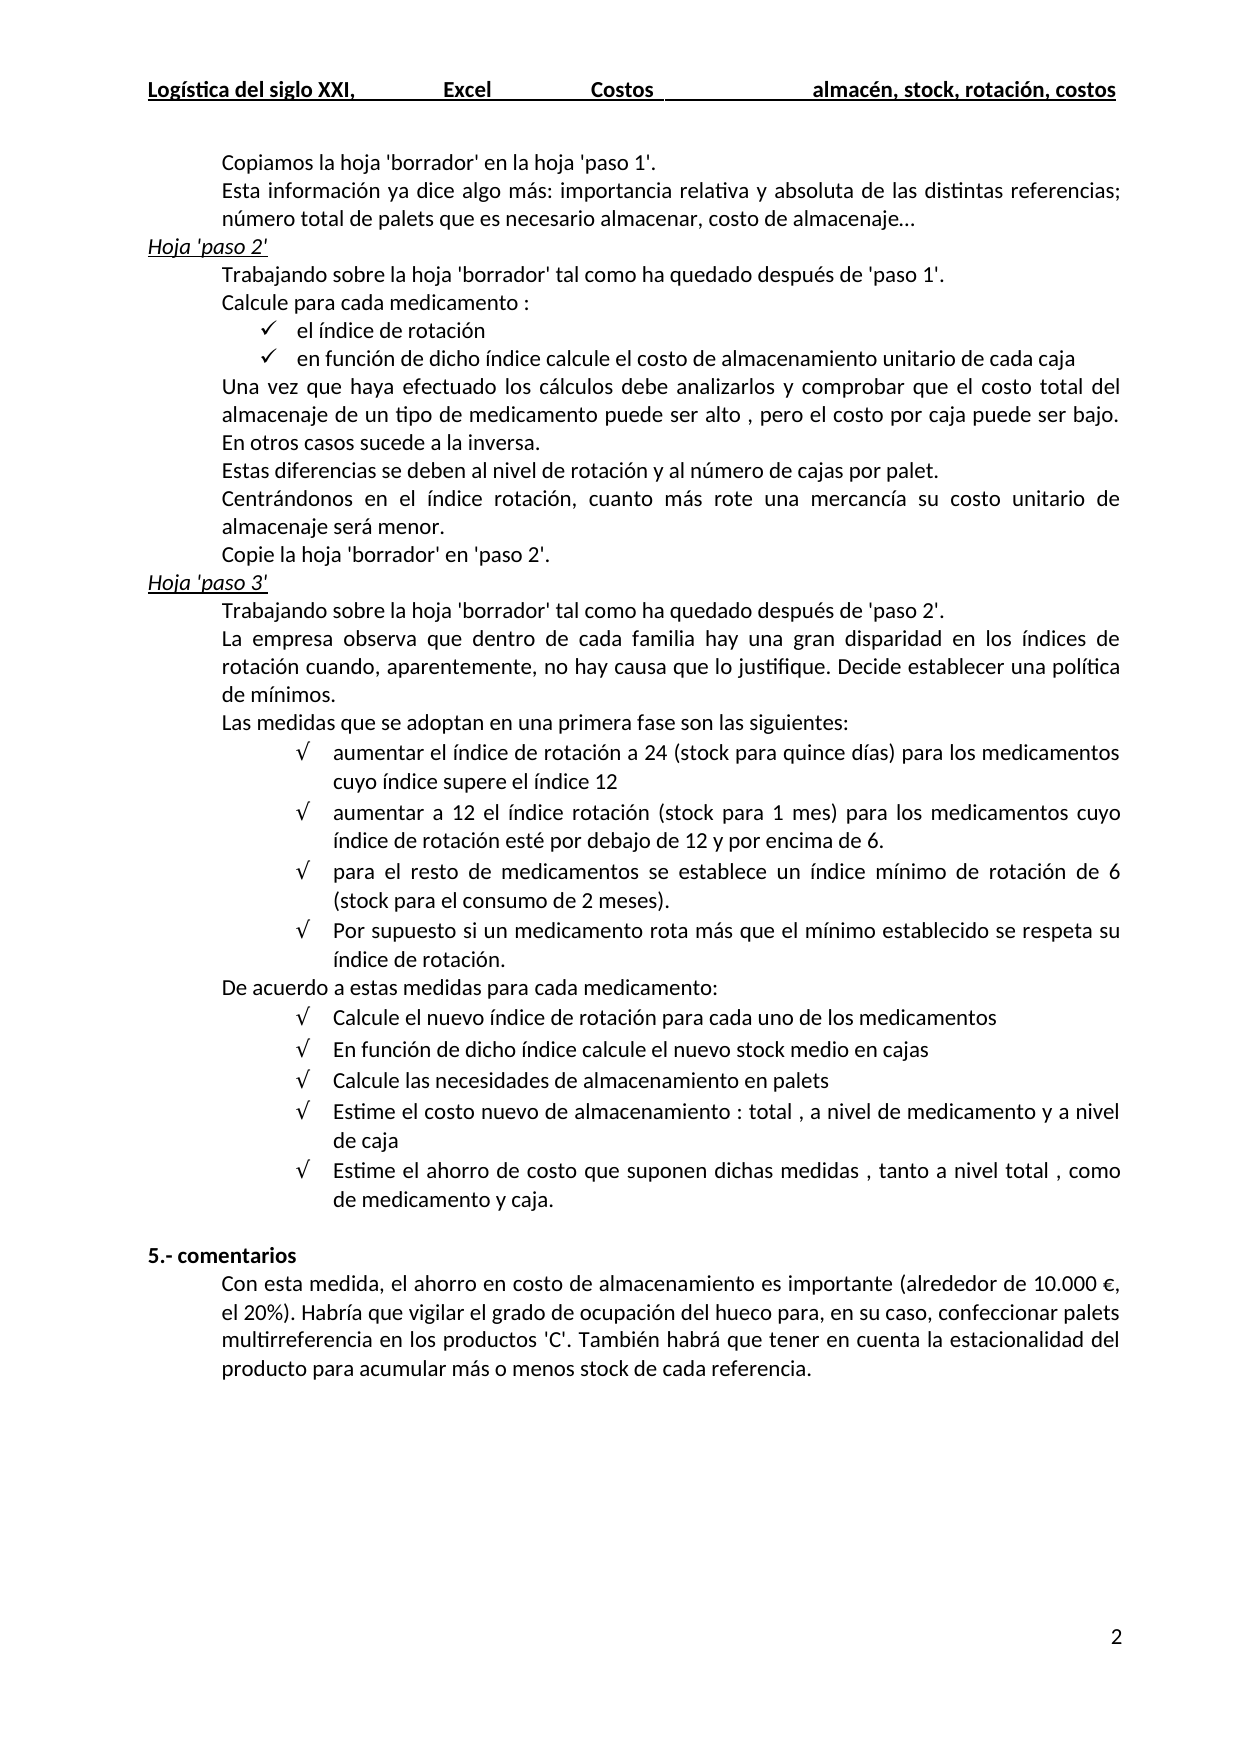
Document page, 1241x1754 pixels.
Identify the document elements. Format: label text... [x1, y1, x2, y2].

text Trabajando sobre la hoja 'borrador' tal como ha quedado después de 'paso 1'. [222, 260, 1122, 288]
text Calcule para cada medicamento : [222, 288, 1122, 316]
text 5.- comentarios [148, 1242, 1122, 1269]
text La empresa observa que dentro de cada familia hay una gran disparidad en los índices de rotación cuando, aparentemente, no hay causa que lo justifique. Decide establecer una política de mínimos. [222, 624, 1122, 708]
list Estime el ahorro de costo que suponen dichas medidas , tanto a nivel total , como de medicamento y caja. [295, 1154, 1122, 1213]
text Centrándonos en el índice rotación, cuanto más rote una mercancía su costo unitario de almacenaje será menor. [222, 484, 1122, 540]
list Calcule las necesidades de almacenamiento en palets [295, 1064, 1122, 1095]
text Estas diferencias se deben al nivel de rotación y al número de cajas por palet. [222, 456, 1122, 484]
list el índice de rotación [259, 316, 1122, 344]
list aumentar el índice de rotación a 24 (stock para quince días) para los medicamentos cuyo índice supere el índice 12 [295, 736, 1122, 795]
text Hoja 'paso 3' [148, 568, 1122, 596]
list en función de dicho índice calcule el costo de almacenamiento unitario de cada caja [259, 344, 1122, 372]
text Copie la hoja 'borrador' en 'paso 2'. [222, 540, 1122, 568]
list Por supuesto si un medicamento rota más que el mínimo establecido se respeta su índice de rotación. [295, 914, 1122, 973]
text Hoja 'paso 2' [148, 232, 1122, 260]
list Con esta medida, el ahorro en costo de almacenamiento es importante (alrededor de 10.000 €, el 20%). Habría que vigilar el grado de ocupación del hueco para, en su caso, confeccionar palets multirreferencia en los productos 'C'. También habrá que tener en cuenta la estacionalidad del producto para acumular más o menos stock de cada referencia. [221, 1269, 1122, 1382]
list Calcule el nuevo índice de rotación para cada uno de los medicamentos [295, 1001, 1122, 1032]
text Esta información ya dice algo más: importancia relativa y absoluta de las distintas referencias; número total de palets que es necesario almacenar, costo de almacenaje… [222, 176, 1122, 232]
text Copiamos la hoja 'borrador' en la hoja 'paso 1'. [222, 148, 1122, 176]
text Una vez que haya efectuado los cálculos debe analizarlos y comprobar que el costo total del almacenaje de un tipo de medicamento puede ser alto , pero el costo por caja puede ser bajo. En otros casos sucede a la inversa. [222, 372, 1122, 456]
list En función de dicho índice calcule el nuevo stock medio en cajas [295, 1032, 1122, 1064]
list para el resto de medicamentos se establece un índice mínimo de rotación de 6 (stock para el consumo de 2 meses). [295, 855, 1122, 914]
text Las medidas que se adoptan en una primera fase son las siguientes: [222, 708, 1122, 736]
list Estime el costo nuevo de almacenamiento : total , a nivel de medicamento y a nivel de caja [295, 1095, 1122, 1154]
text De acuerdo a estas medidas para cada medicamento: [222, 973, 1122, 1001]
list aumentar a 12 el índice rotación (stock para 1 mes) para los medicamentos cuyo índice de rotación esté por debajo de 12 y por encima de 6. [295, 795, 1122, 855]
text Trabajando sobre la hoja 'borrador' tal como ha quedado después de 'paso 2'. [222, 596, 1122, 624]
